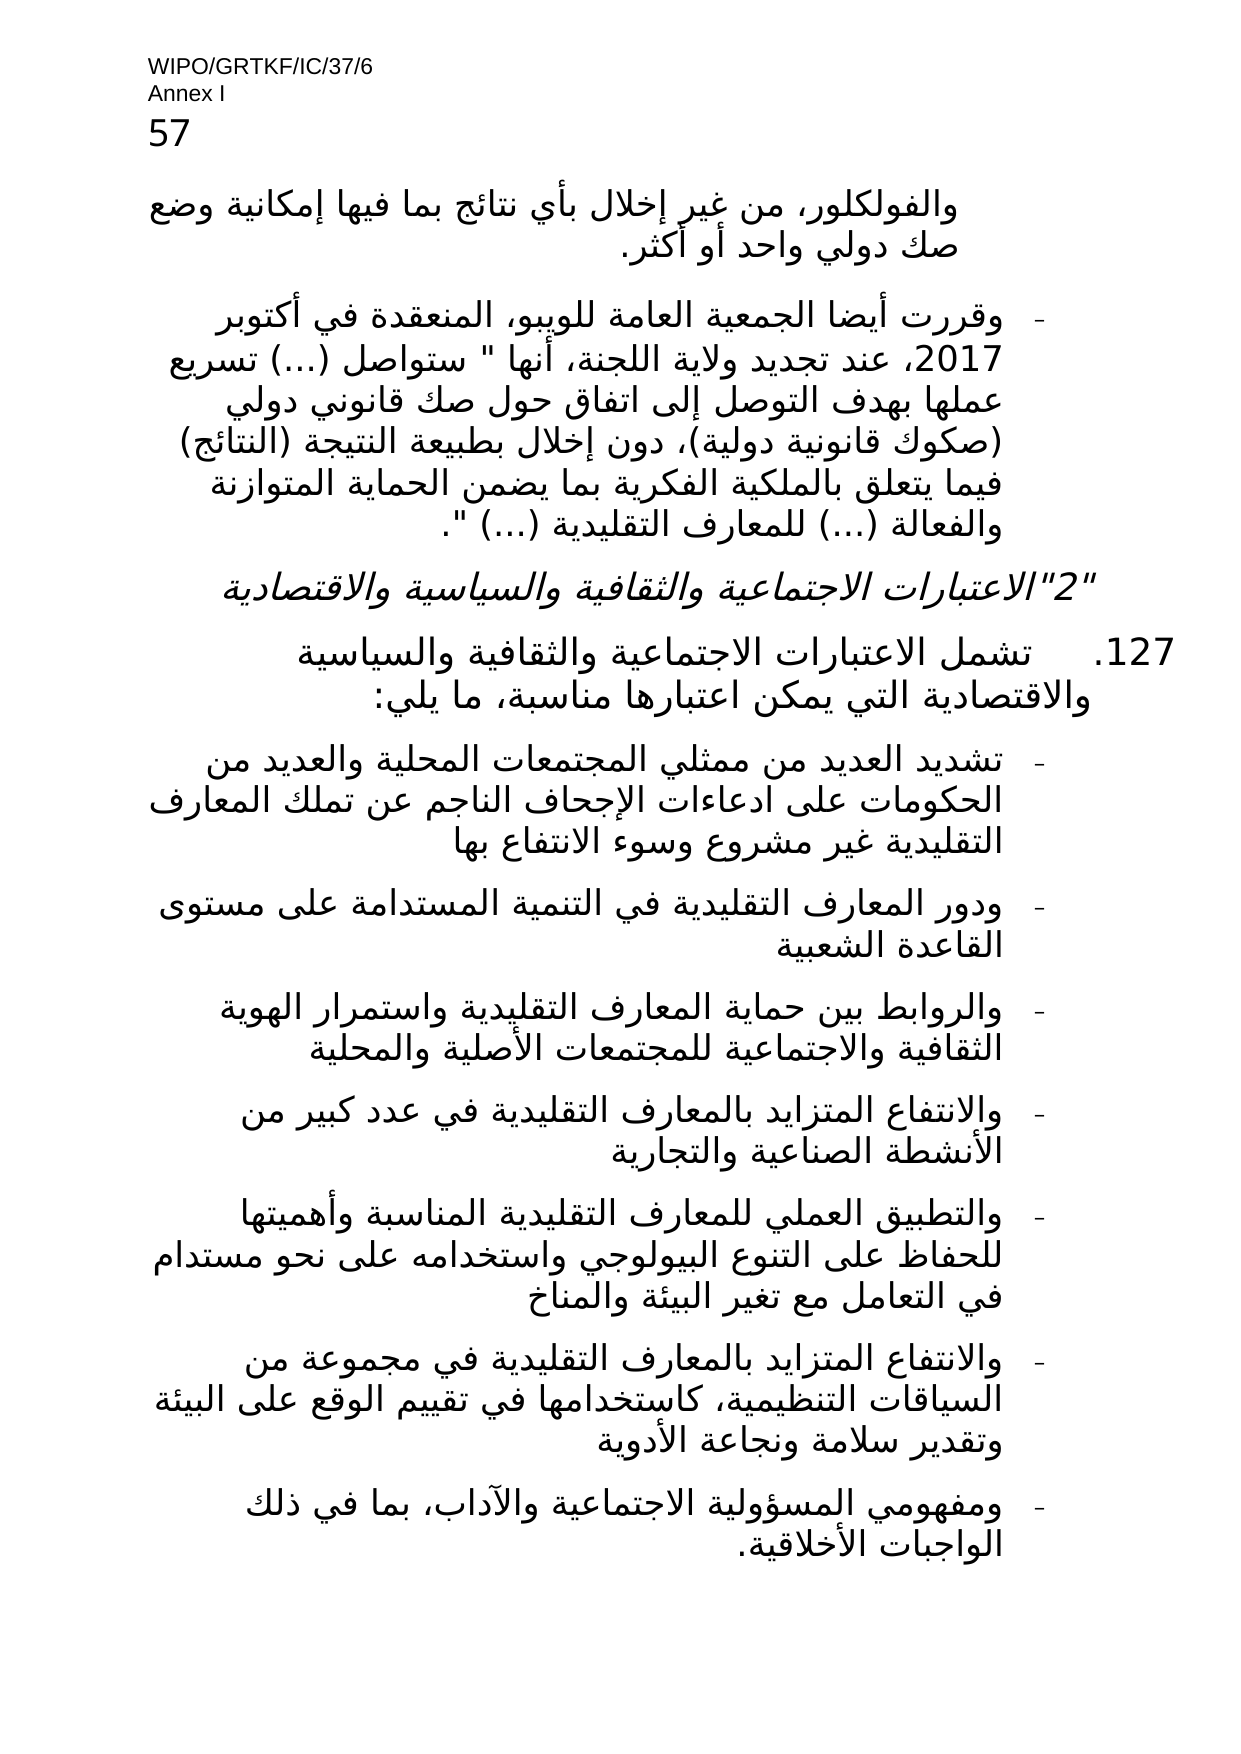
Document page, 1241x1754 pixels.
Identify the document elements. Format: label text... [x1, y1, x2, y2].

text تشمل الاعتبارات الاجتماعية والثقافية والسياسية والاقتصادية التي يمكن اعتبارها مناسبة، ما يلي: [148, 630, 1092, 717]
subtitle "2" الاعتبارات الاجتماعية والثقافية والسياسية والاقتصادية [148, 566, 1092, 609]
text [148, 183, 960, 266]
list والتطبيق العملي للمعارف التقليدية المناسبة وأهميتها للحفاظ على التنوع البيولوجي واستخدامه على نحو مستدام في التعامل مع تغير البيئة والمناخ [148, 1193, 1034, 1317]
list والانتفاع المتزايد بالمعارف التقليدية في مجموعة من السياقات التنظيمية، كاستخدامها في تقييم الوقع على البيئة وتقدير سلامة ونجاعة الأدوية [148, 1337, 1034, 1461]
list ودور المعارف التقليدية في التنمية المستدامة على مستوى القاعدة الشعبية [148, 883, 1034, 965]
list تشديد العديد من ممثلي المجتمعات المحلية والعديد من الحكومات على ادعاءات الإجحاف الناجم عن تملك المعارف التقليدية غير مشروع وسوء الانتفاع بها [148, 738, 1034, 862]
list والروابط بين حماية المعارف التقليدية واستمرار الهوية الثقافية والاجتماعية للمجتمعات الأصلية والمحلية [148, 986, 1034, 1069]
list وقررت أيضا الجمعية العامة للويبو، المنعقدة في أكتوبر 2017، عند تجديد ولاية اللجنة، أنها " ستواصل (...) تسريع عملها بهدف التوصل إلى اتفاق حول صك قانوني دولي (صكوك قانونية دولية)، دون إخلال بطبيعة النتيجة (النتائج) فيما يتعلق بالملكية الفكرية بما يضمن الحماية المتوازنة والفعالة (...) للمعارف التقليدية (...) ". [148, 295, 1034, 545]
list والانتفاع المتزايد بالمعارف التقليدية في عدد كبير من الأنشطة الصناعية والتجارية [148, 1089, 1034, 1172]
list ومفهومي المسؤولية الاجتماعية والآداب، بما في ذلك الواجبات الأخلاقية. [148, 1482, 1034, 1564]
